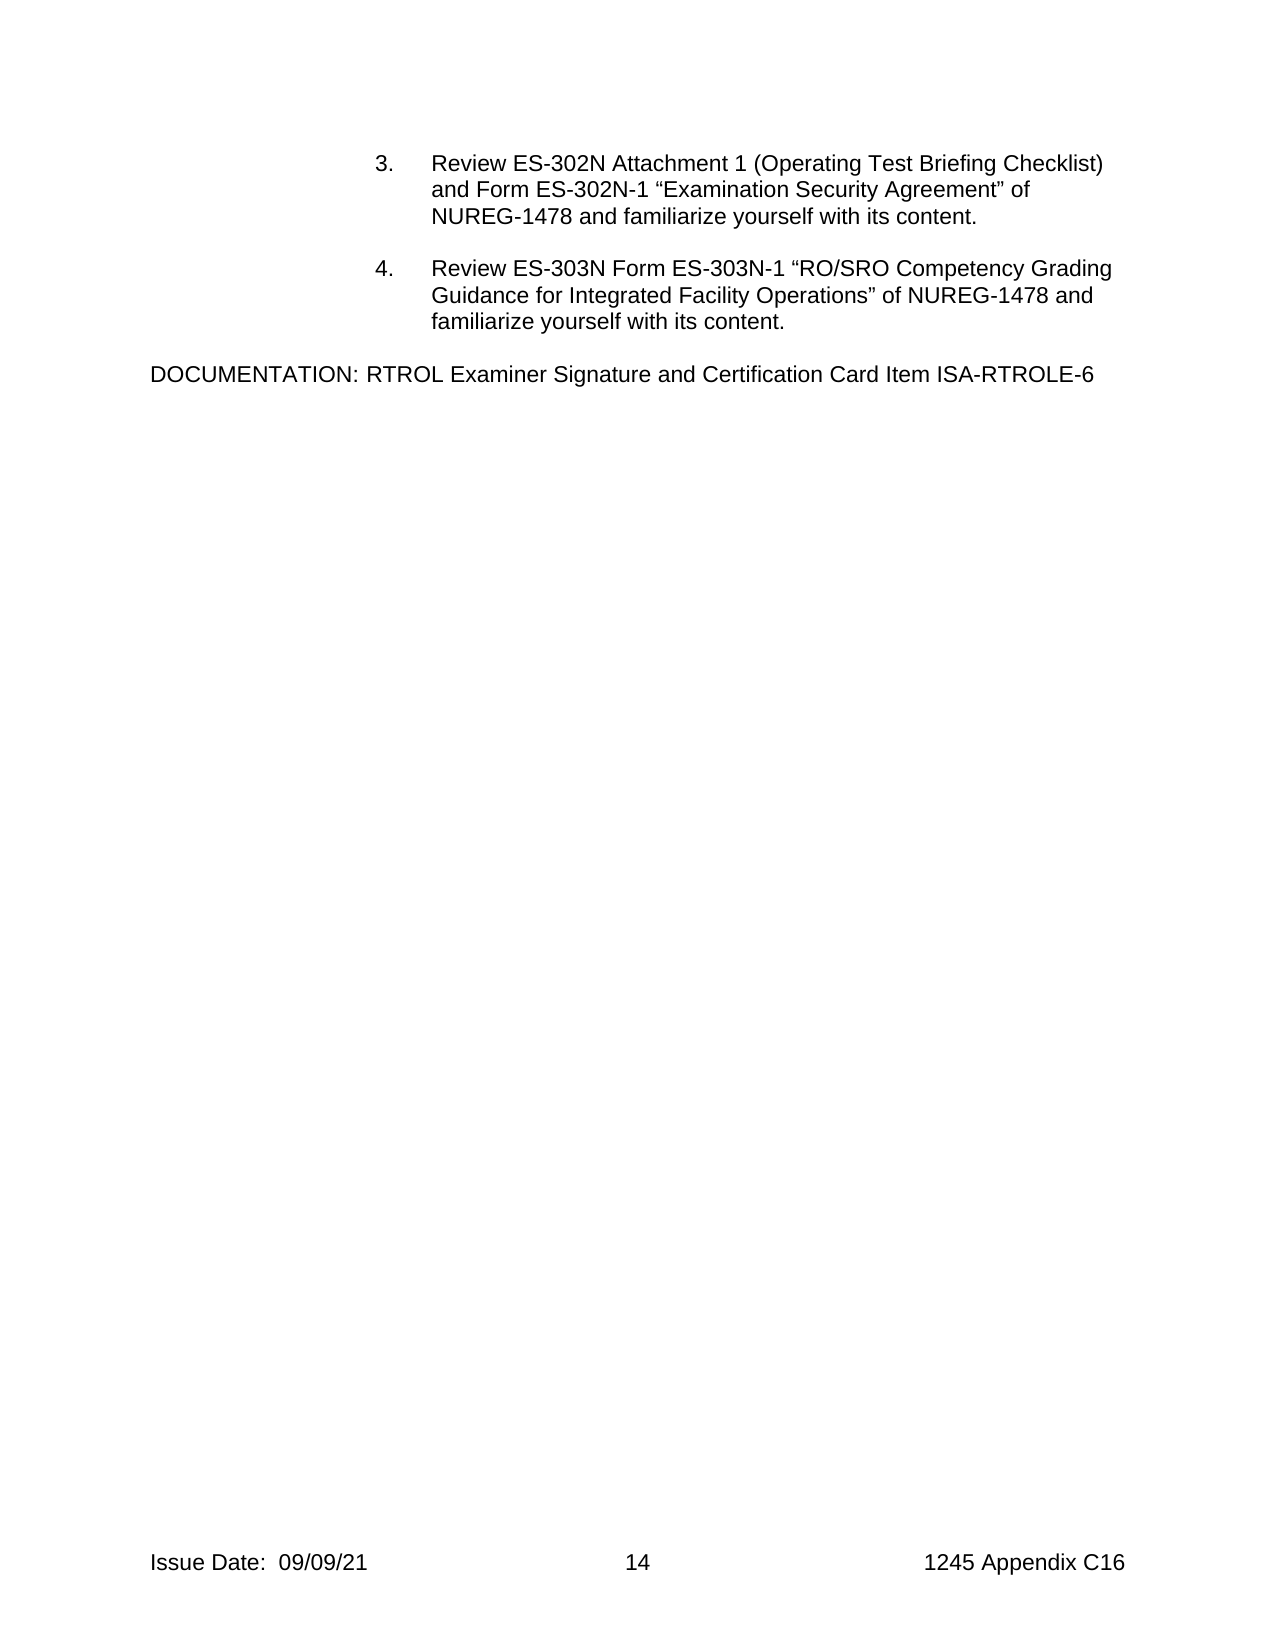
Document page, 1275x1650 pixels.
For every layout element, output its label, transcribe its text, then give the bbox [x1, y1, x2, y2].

text DOCUMENTATION: RTROL Examiner Signature and Certification Card Item ISA-RTROLE-6 [150, 361, 1125, 387]
text 4. Review ES-303N Form ES-303N-1 “RO/SRO Competency Grading Guidance for Integrated Facility Operations” of NUREG-1478 and familiarize yourself with its content. [150, 255, 1125, 334]
text 3. Review ES-302N Attachment 1 (Operating Test Briefing Checklist) and Form ES-302N-1 “Examination Security Agreement” of NUREG-1478 and familiarize yourself with its content. [150, 150, 1125, 229]
